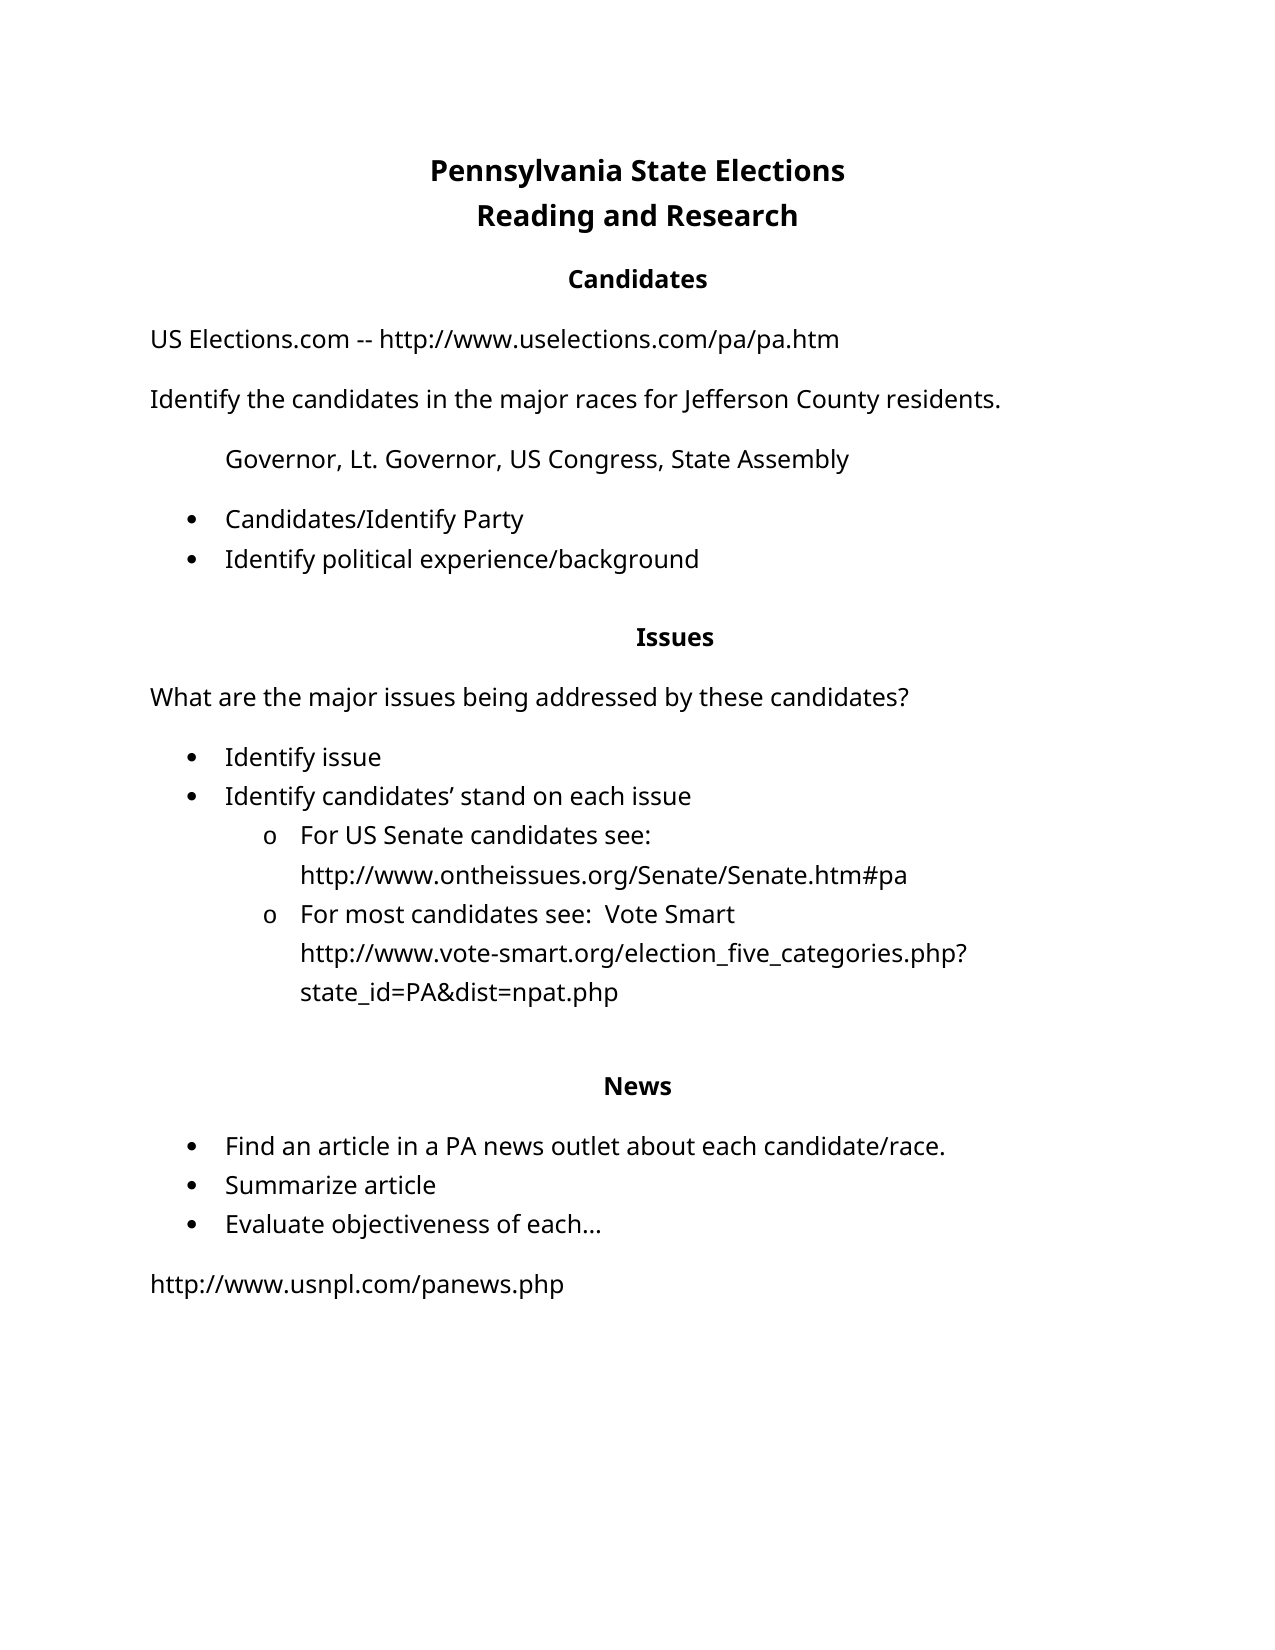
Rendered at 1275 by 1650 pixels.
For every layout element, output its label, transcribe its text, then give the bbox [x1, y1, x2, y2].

list For US Senate candidates see: http://www.ontheissues.org/Senate/Senate.htm#pa [262, 818, 1125, 891]
list Identify candidates’ stand on each issue [187, 779, 1125, 813]
list http://www.vote-smart.org/election_five_categories.php?state_id=PA&dist=npat.php [300, 936, 1125, 1009]
list Identify political experience/background [187, 541, 1125, 575]
text Candidates [150, 262, 1125, 296]
text Pennsylvania State Elections Reading and Research [150, 150, 1125, 235]
list Summarize article [187, 1167, 1125, 1201]
text What are the major issues being addressed by these candidates? [150, 679, 1125, 714]
text Governor, Lt. Governor, US Congress, State Assembly [150, 442, 1125, 476]
list Find an article in a PA news outlet about each candidate/race. [187, 1128, 1125, 1162]
text http://www.usnpl.com/panews.php [150, 1266, 1125, 1301]
text Identify the candidates in the major races for Jefferson County residents. [150, 382, 1125, 416]
text News [150, 1068, 1125, 1102]
list Evaluate objectiveness of each… [187, 1206, 1125, 1241]
list Issues [225, 619, 1125, 654]
list Identify issue [187, 739, 1125, 774]
list For most candidates see: Vote Smart [262, 896, 1125, 931]
list Candidates/Identify Party [187, 502, 1125, 536]
text US Elections.com -- http://www.uselections.com/pa/pa.htm [150, 322, 1125, 356]
